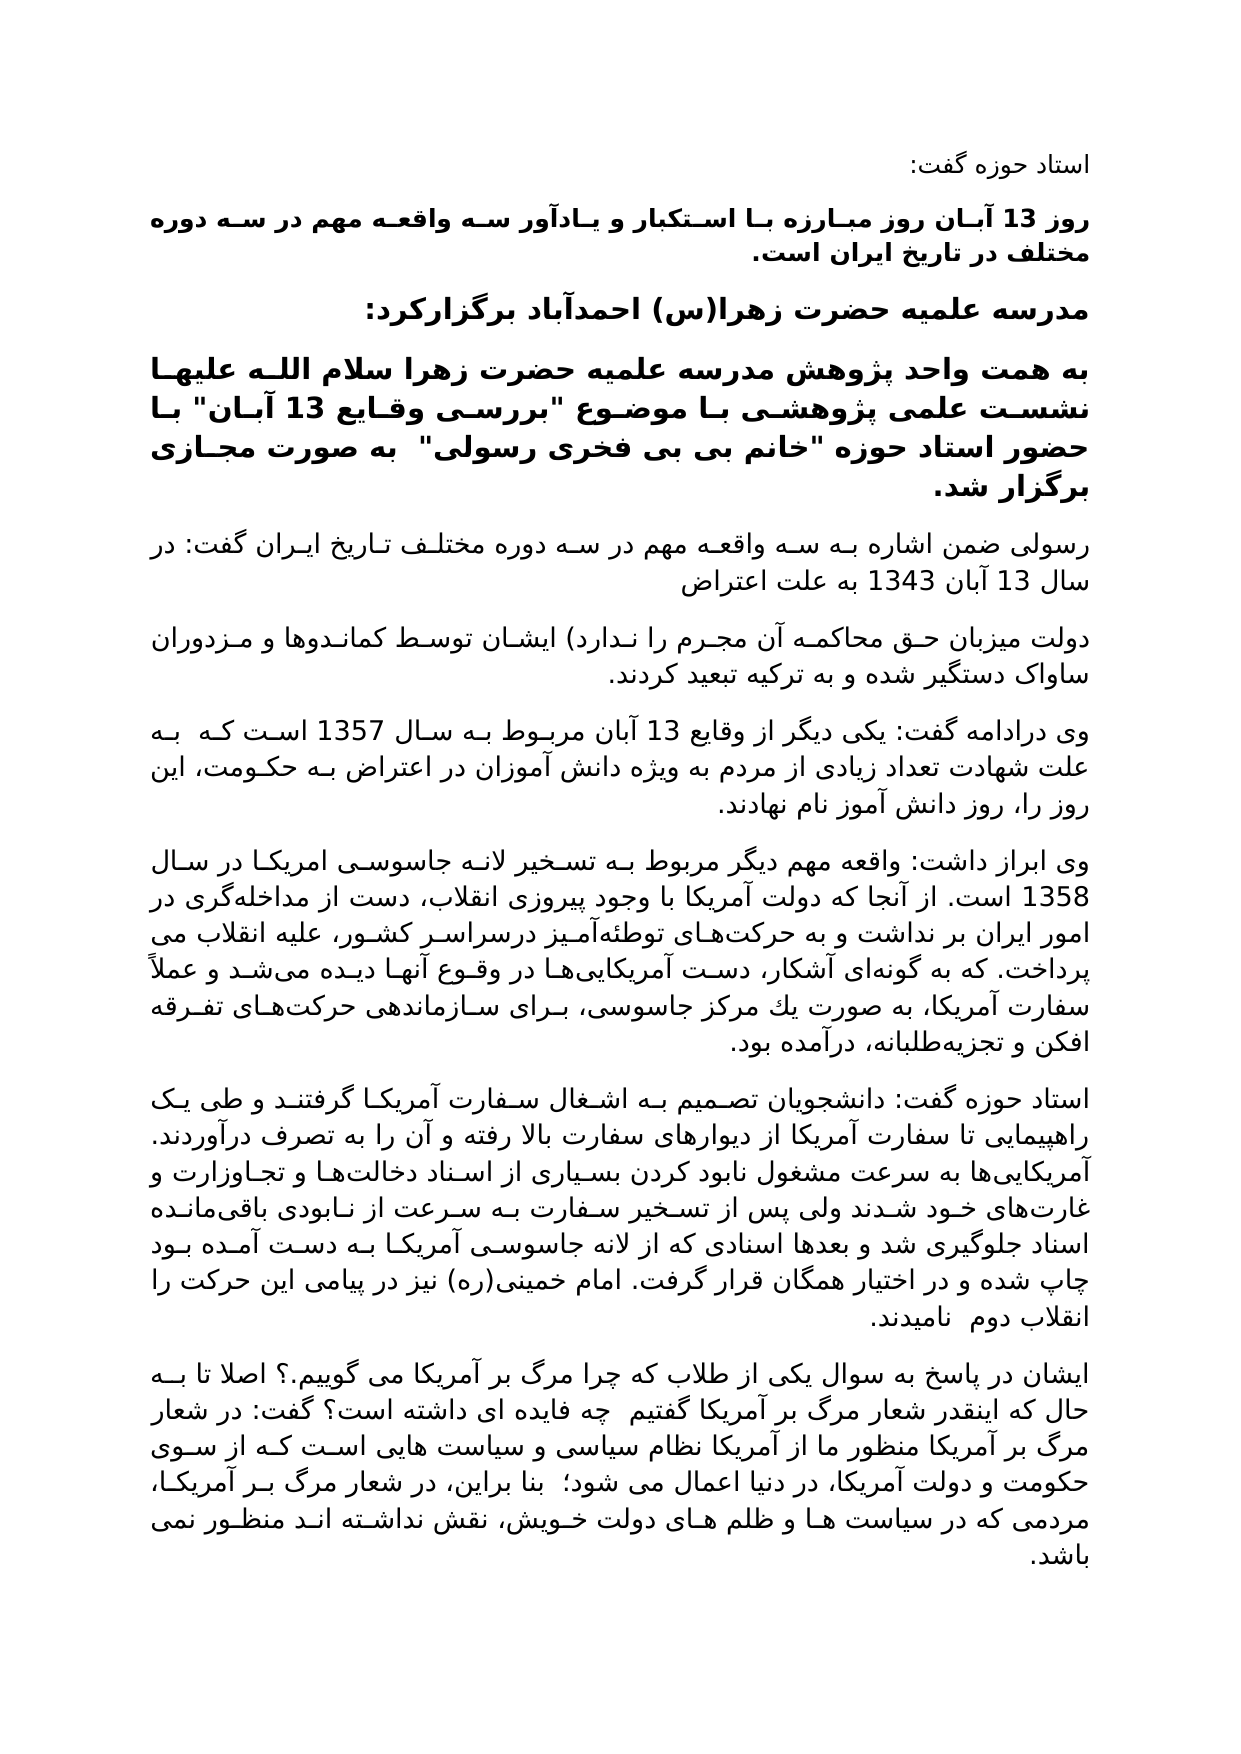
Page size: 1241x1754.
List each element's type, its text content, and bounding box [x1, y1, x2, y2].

text به همت واحد پژوهش مدرسه علمیه حضرت زهرا سلام الله علیها نشست علمی پژوهشی با موضوع "بررسی وقایع 13 آبان" با حضور استاد حوزه "خانم بی بی فخری رسولی" به صورت مجازی برگزار شد. [150, 352, 1090, 503]
text استاد حوزه گفت: دانشجویان تصمیم به اشغال سفارت آمریکا گرفتند و طی یک راهپیمایی تا سفارت آمریکا از دیوارهای سفارت بالا رفته و آن را به تصرف درآوردند. آمریکایی‌ها به سرعت مشغول نابود کردن بسیاری از اسناد دخالت‌ها و تجاوزارت و غارت‌های خود شدند ولی پس از تسخیر سفارت به سرعت از نابودی باقی‌مانده اسناد جلوگیری شد و بعدها اسنادی که از لانه جاسوسی آمریکا به دست آمده بود چاپ شده و در اختیار همگان قرار گرفت. امام خمینی‌(ره) نیز در پیامی این حرکت را انقلاب دوم نامیدند. [150, 1083, 1090, 1332]
text رسولی ضمن اشاره به سه واقعه مهم در سه دوره مختلف تاریخ ایران گفت: در سال 13 آبان 1343 به علت اعتراض [150, 529, 1090, 597]
text وی ابراز داشت: واقعه مهم دیگر مربوط به تسخیر لانه جاسوسی امریکا در سال 1358 است. از آنجا که دولت‌ آمریكا با وجود پیروزی‌ انقلاب‌، دست‌ از مداخله‌گری‌ در امور ایران‌ بر نداشت‌ و به حركت‌های‌ توطئه‌آمیز درسراسر كشور، علیه‌ انقلاب‌ می پرداخت. كه‌ به‌ گونه‌ای‌ آشكار، دست‌ آمریكایی‌ها در وقوع‌ آنها دیده‌ می‌شد و عملاً سفارت‌ آمریكا، به‌ صورت‌ یك‌ مركز جاسوسی‌، برای‌ سازماندهی‌ حركت‌های‌ تفرقه‌ افكن‌ و تجزیه‌طلبانه‌، درآمده‌ بود. [150, 845, 1090, 1058]
text دولت میزبان حق محاکمه آن مجرم را ندارد) ایشان توسط کماندوها و مزدوران ساواک دستگیر شده و به ترکیه تبعید کردند. [150, 622, 1090, 690]
text ایشان در پاسخ به سوال یکی از طلاب که چرا مرگ بر آمریکا می گوییم.؟ اصلا تا به حال که اینقدر شعار مرگ بر آمریکا گفتیم چه فایده ای داشته است؟ گفت: در شعار مرگ بر آمریکا منظور ما از آمریکا نظام سیاسی و سیاست هایی است که از سوی حکومت و دولت آمریکا، در دنیا اعمال می شود؛ بنا براین، در شعار مرگ بر آمریکا، مردمی که در سیاست ها و ظلم های دولت خویش، نقش نداشته اند منظور نمی باشد. [150, 1358, 1090, 1571]
text مدرسه علمیه حضرت زهرا(س) احمدآباد برگزارکرد: [150, 292, 1090, 326]
text وی درادامه گفت: یکی دیگر از وقایع 13 آبان مربوط به سال 1357 است که به علت شهادت تعداد زیادی از مردم به ویژه دانش آموزان در اعتراض به حکومت، این روز را، روز دانش آموز نام نهادند. [150, 715, 1090, 819]
text روز 13 آبان روز مبارزه با استکبار و یادآور سه واقعه مهم در سه دوره مختلف در تاریخ ایران است. [150, 204, 1090, 267]
text استاد حوزه گفت: [150, 150, 1090, 179]
